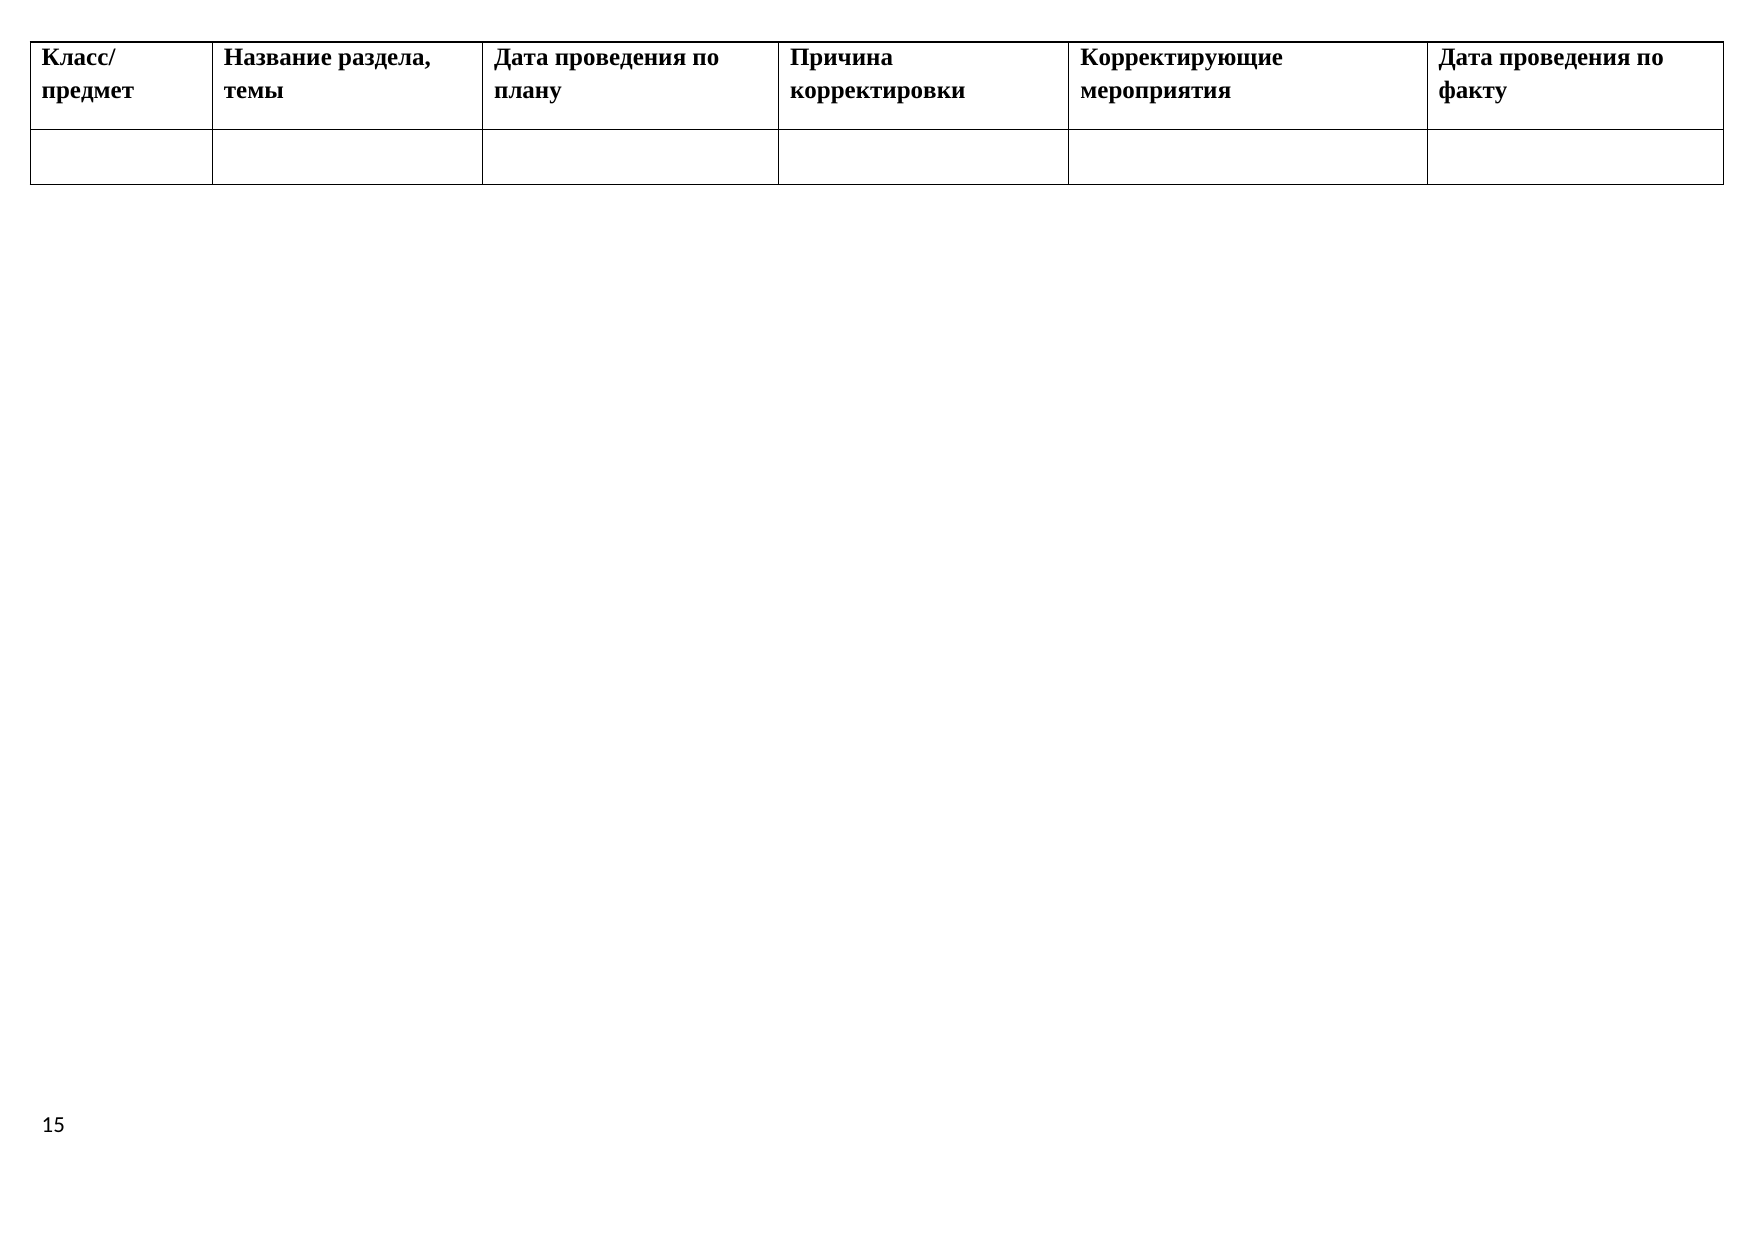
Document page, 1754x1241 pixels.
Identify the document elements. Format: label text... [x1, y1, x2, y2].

table_cell [1069, 130, 1427, 184]
table_cell [1428, 130, 1723, 184]
table_cell [213, 130, 482, 184]
table_header Причина корректировки [779, 43, 1068, 129]
table_header Дата проведения по плану [483, 43, 778, 129]
table_header Название раздела, темы [213, 43, 482, 129]
table_header Корректирующие мероприятия [1069, 43, 1427, 129]
table_header Класс/ предмет [31, 43, 212, 129]
table_cell [483, 130, 778, 184]
table_header Дата проведения по факту [1428, 43, 1723, 129]
table_cell [31, 130, 212, 184]
table_cell [779, 130, 1068, 184]
